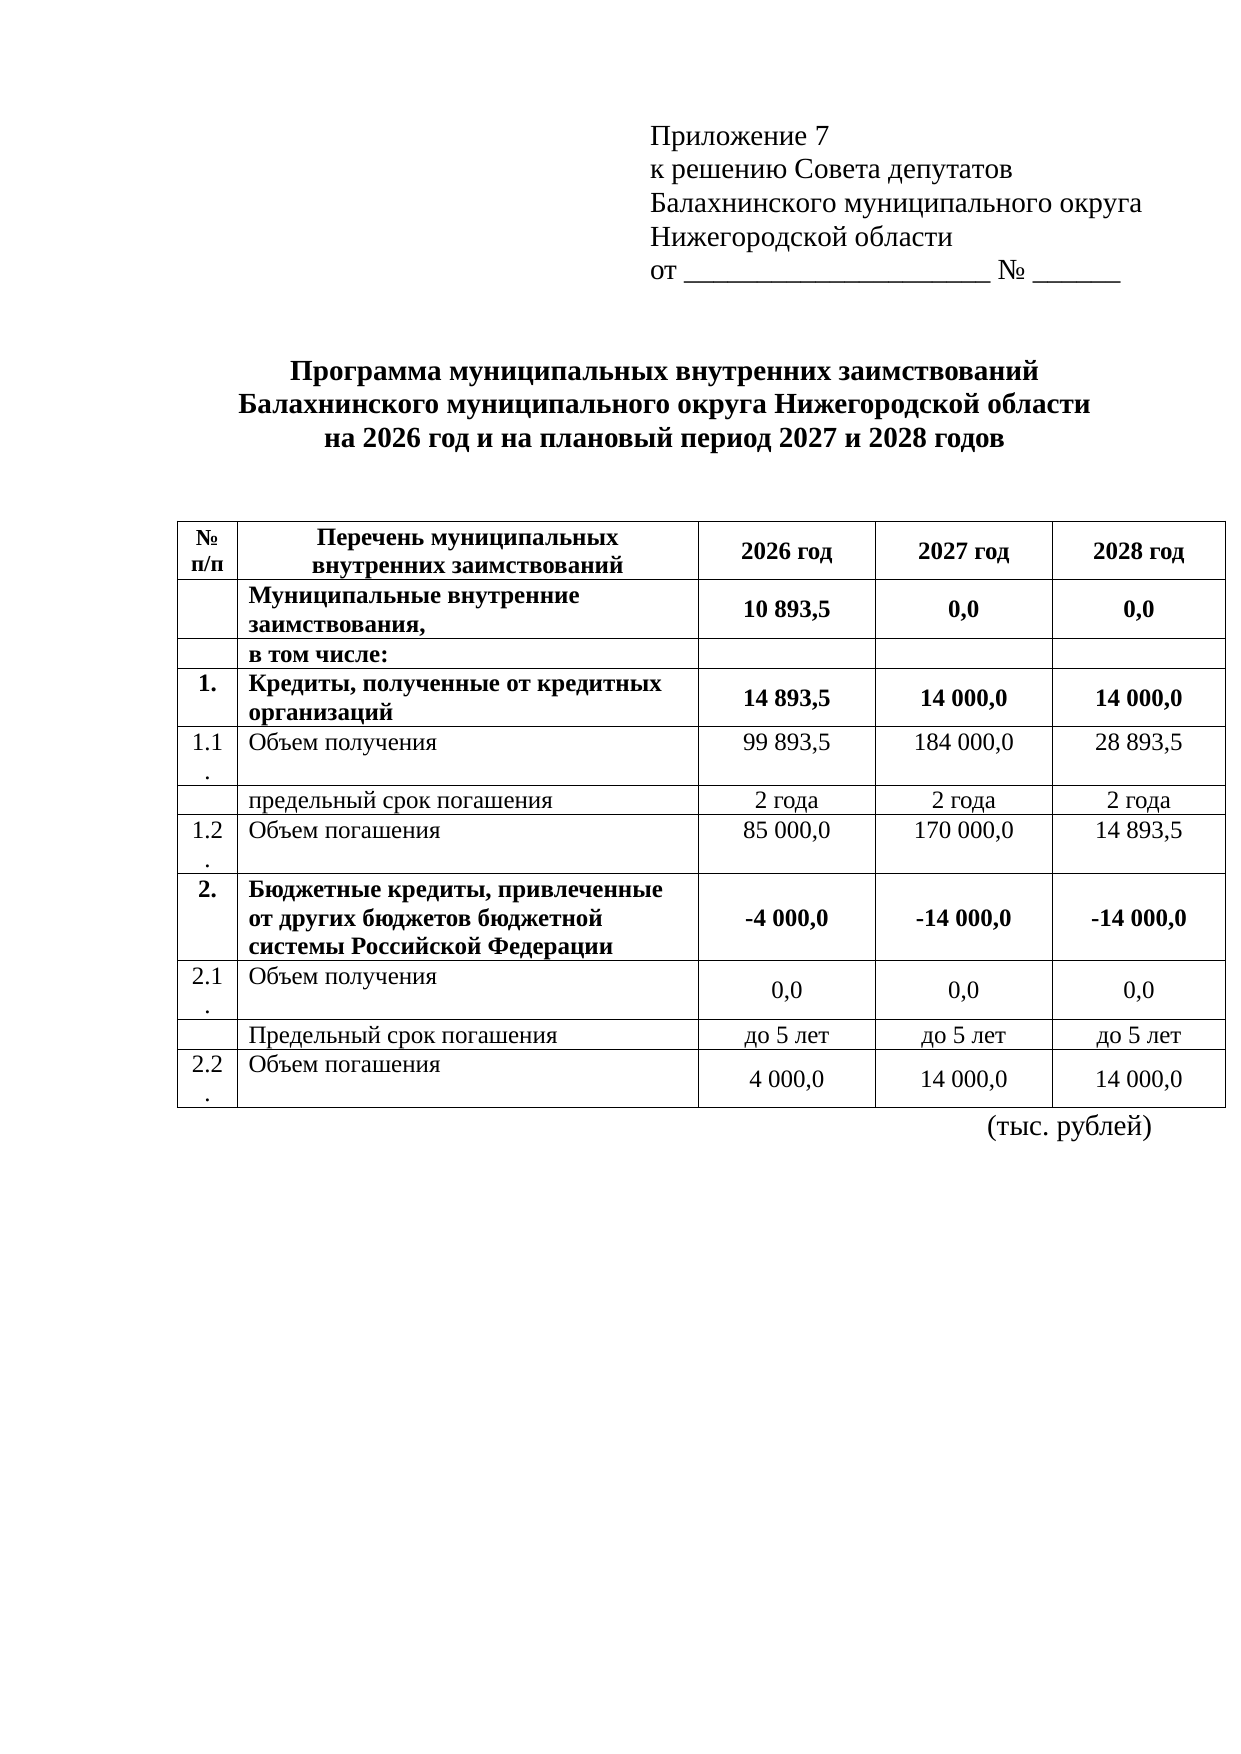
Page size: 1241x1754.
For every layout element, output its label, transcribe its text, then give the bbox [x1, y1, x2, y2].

table_cell [178, 1020, 237, 1048]
table_cell Объем получения [238, 961, 698, 1019]
table_cell в том числе: [238, 639, 698, 667]
table_cell 14 893,5 [699, 669, 875, 726]
table_cell 170 000,0 [876, 815, 1052, 873]
table_cell 99 893,5 [699, 727, 875, 784]
table_cell [876, 639, 1052, 667]
table_cell 0,0 [699, 961, 875, 1019]
table_cell Кредиты, полученные от кредитных организаций [238, 669, 698, 726]
table_header 2028 год [1053, 522, 1225, 579]
table_cell -14 000,0 [876, 874, 1052, 960]
table_cell 0,0 [1053, 961, 1225, 1019]
table_header 2026 год [699, 522, 875, 579]
text на 2026 год и на плановый период 2027 и 2028 годов [177, 420, 1152, 453]
table_cell 0,0 [1053, 580, 1225, 638]
title Балахнинского муниципального округа [650, 185, 1152, 219]
table_cell 28 893,5 [1053, 727, 1225, 784]
table_cell до 5 лет [876, 1020, 1052, 1048]
table_header 2027 год [876, 522, 1052, 579]
table_cell 85 000,0 [699, 815, 875, 873]
table_cell Бюджетные кредиты, привлеченные от других бюджетов бюджетной системы Российской Федерации [238, 874, 698, 960]
table_cell [699, 639, 875, 667]
table_cell 2 года [1053, 786, 1225, 814]
table_cell 0,0 [876, 961, 1052, 1019]
table_cell 1.1. [178, 727, 237, 784]
text (тыс. рублей) [177, 1108, 1152, 1142]
table_cell 2 года [699, 786, 875, 814]
table_cell 2. [178, 874, 237, 960]
table_cell 14 000,0 [1053, 669, 1225, 726]
table_cell 14 000,0 [876, 669, 1052, 726]
table_cell Предельный срок погашения [238, 1020, 698, 1048]
title Нижегородской области [650, 219, 1152, 252]
table_cell до 5 лет [699, 1020, 875, 1048]
table_cell 14 000,0 [876, 1050, 1052, 1107]
table_cell предельный срок погашения [238, 786, 698, 814]
table_cell [178, 639, 237, 667]
table_cell [178, 580, 237, 638]
table_cell 2.2. [178, 1050, 237, 1107]
text Балахнинского муниципального округа Нижегородской области [177, 386, 1152, 420]
table_cell 184 000,0 [876, 727, 1052, 784]
table_cell 4 000,0 [699, 1050, 875, 1107]
table_cell 2.1. [178, 961, 237, 1019]
table_header Перечень муниципальных внутренних заимствований [238, 522, 698, 579]
table_cell -4 000,0 [699, 874, 875, 960]
text Программа муниципальных внутренних заимствований [177, 353, 1152, 386]
table_cell 14 893,5 [1053, 815, 1225, 873]
table_cell 1.2. [178, 815, 237, 873]
table_header № п/п [178, 522, 237, 579]
title Приложение 7 [650, 118, 1152, 152]
table_cell до 5 лет [1053, 1020, 1225, 1048]
table_cell Муниципальные внутренние заимствования, [238, 580, 698, 638]
title к решению Совета депутатов [650, 152, 1152, 185]
table_cell -14 000,0 [1053, 874, 1225, 960]
table_cell 14 000,0 [1053, 1050, 1225, 1107]
table_cell 1. [178, 669, 237, 726]
table_cell [178, 786, 237, 814]
table_cell 2 года [876, 786, 1052, 814]
table_cell Объем погашения [238, 1050, 698, 1107]
table_cell Объем получения [238, 727, 698, 784]
table_cell [1053, 639, 1225, 667]
table_cell Объем погашения [238, 815, 698, 873]
text от _____________________ № ______ [650, 252, 1152, 286]
table_cell 0,0 [876, 580, 1052, 638]
table_cell 10 893,5 [699, 580, 875, 638]
